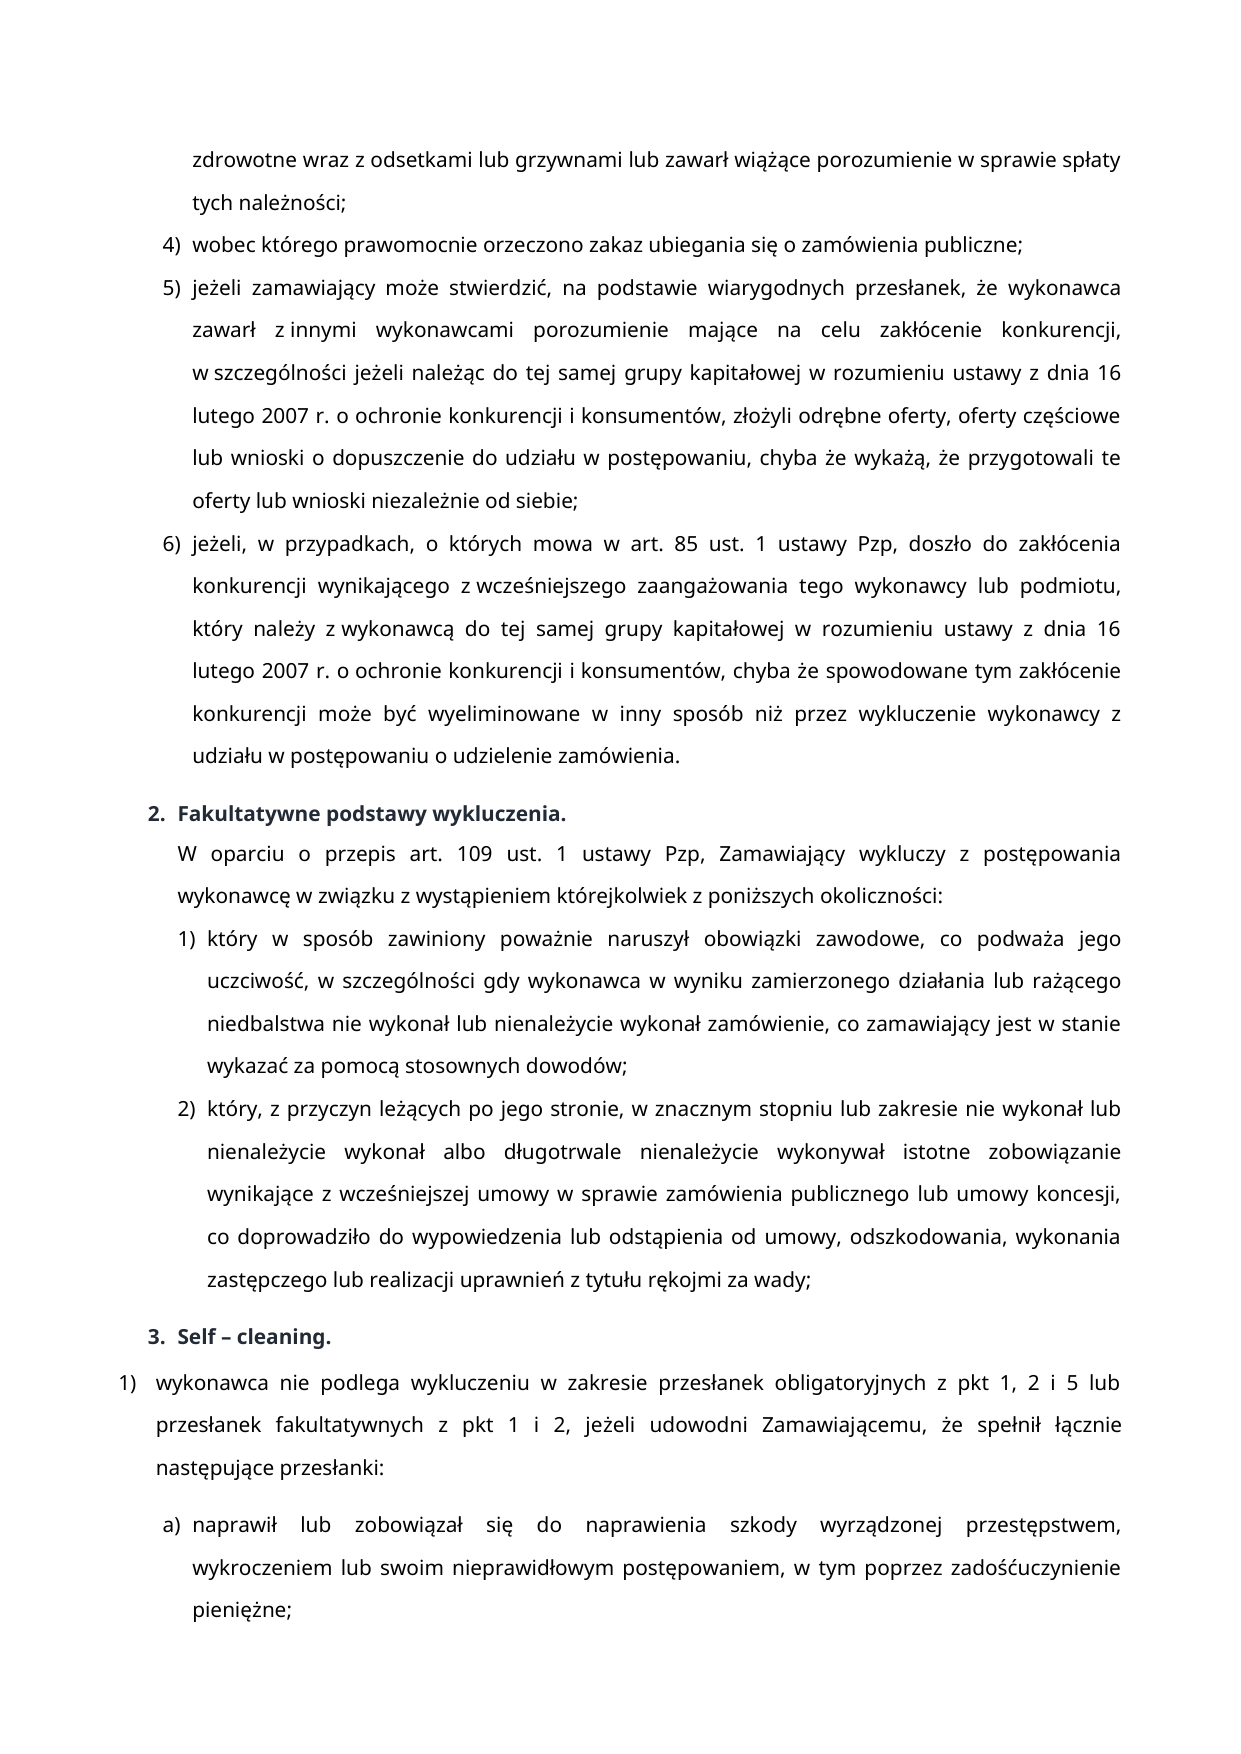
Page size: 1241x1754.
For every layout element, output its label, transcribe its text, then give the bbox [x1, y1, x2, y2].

list Self – cleaning. [148, 1322, 1122, 1350]
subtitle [162, 145, 1122, 216]
subtitle wykonawca nie podlega wykluczeniu w zakresie przesłanek obligatoryjnych z pkt 1, 2 i 5 lub przesłanek fakultatywnych z pkt 1 i 2, jeżeli udowodni Zamawiającemu, że spełnił łącznie następujące przesłanki: [118, 1368, 1122, 1482]
subtitle jeżeli, w przypadkach, o których mowa w art. 85 ust. 1 ustawy Pzp, doszło do zakłócenia konkurencji wynikającego z wcześniejszego zaangażowania tego wykonawcy lub podmiotu, który należy z wykonawcą do tej samej grupy kapitałowej w rozumieniu ustawy z dnia 16 lutego 2007 r. o ochronie konkurencji i konsumentów, chyba że spowodowane tym zakłócenie konkurencji może być wyeliminowane w inny sposób niż przez wykluczenie wykonawcy z udziału w postępowaniu o udzielenie zamówienia. [162, 529, 1122, 770]
subtitle jeżeli zamawiający może stwierdzić, na podstawie wiarygodnych przesłanek, że wykonawca zawarł z innymi wykonawcami porozumienie mające na celu zakłócenie konkurencji, w szczególności jeżeli należąc do tej samej grupy kapitałowej w rozumieniu ustawy z dnia 16 lutego 2007 r. o ochronie konkurencji i konsumentów, złożyli odrębne oferty, oferty częściowe lub wnioski o dopuszczenie do udziału w postępowaniu, chyba że wykażą, że przygotowali te oferty lub wnioski niezależnie od siebie; [162, 273, 1122, 514]
subtitle wobec którego prawomocnie orzeczono zakaz ubiegania się o zamówienia publiczne; [162, 230, 1122, 259]
text W oparciu o przepis art. 109 ust. 1 ustawy Pzp, Zamawiający wykluczy z postępowania wykonawcę w związku z wystąpieniem którejkolwiek z poniższych okoliczności: [177, 839, 1122, 910]
list naprawił lub zobowiązał się do naprawienia szkody wyrządzonej przestępstwem, wykroczeniem lub swoim nieprawidłowym postępowaniem, w tym poprzez zadośćuczynienie pieniężne; [162, 1510, 1122, 1624]
subtitle który w sposób zawiniony poważnie naruszył obowiązki zawodowe, co podważa jego uczciwość, w szczególności gdy wykonawca w wyniku zamierzonego działania lub rażącego niedbalstwa nie wykonał lub nienależycie wykonał zamówienie, co zamawiający jest w stanie wykazać za pomocą stosownych dowodów; [177, 924, 1122, 1080]
subtitle który, z przyczyn leżących po jego stronie, w znacznym stopniu lub zakresie nie wykonał lub nienależycie wykonał albo długotrwale nienależycie wykonywał istotne zobowiązanie wynikające z wcześniejszej umowy w sprawie zamówienia publicznego lub umowy koncesji, co doprowadziło do wypowiedzenia lub odstąpienia od umowy, odszkodowania, wykonania zastępczego lub realizacji uprawnień z tytułu rękojmi za wady; [177, 1094, 1122, 1293]
list Fakultatywne podstawy wykluczenia. [148, 799, 1122, 827]
